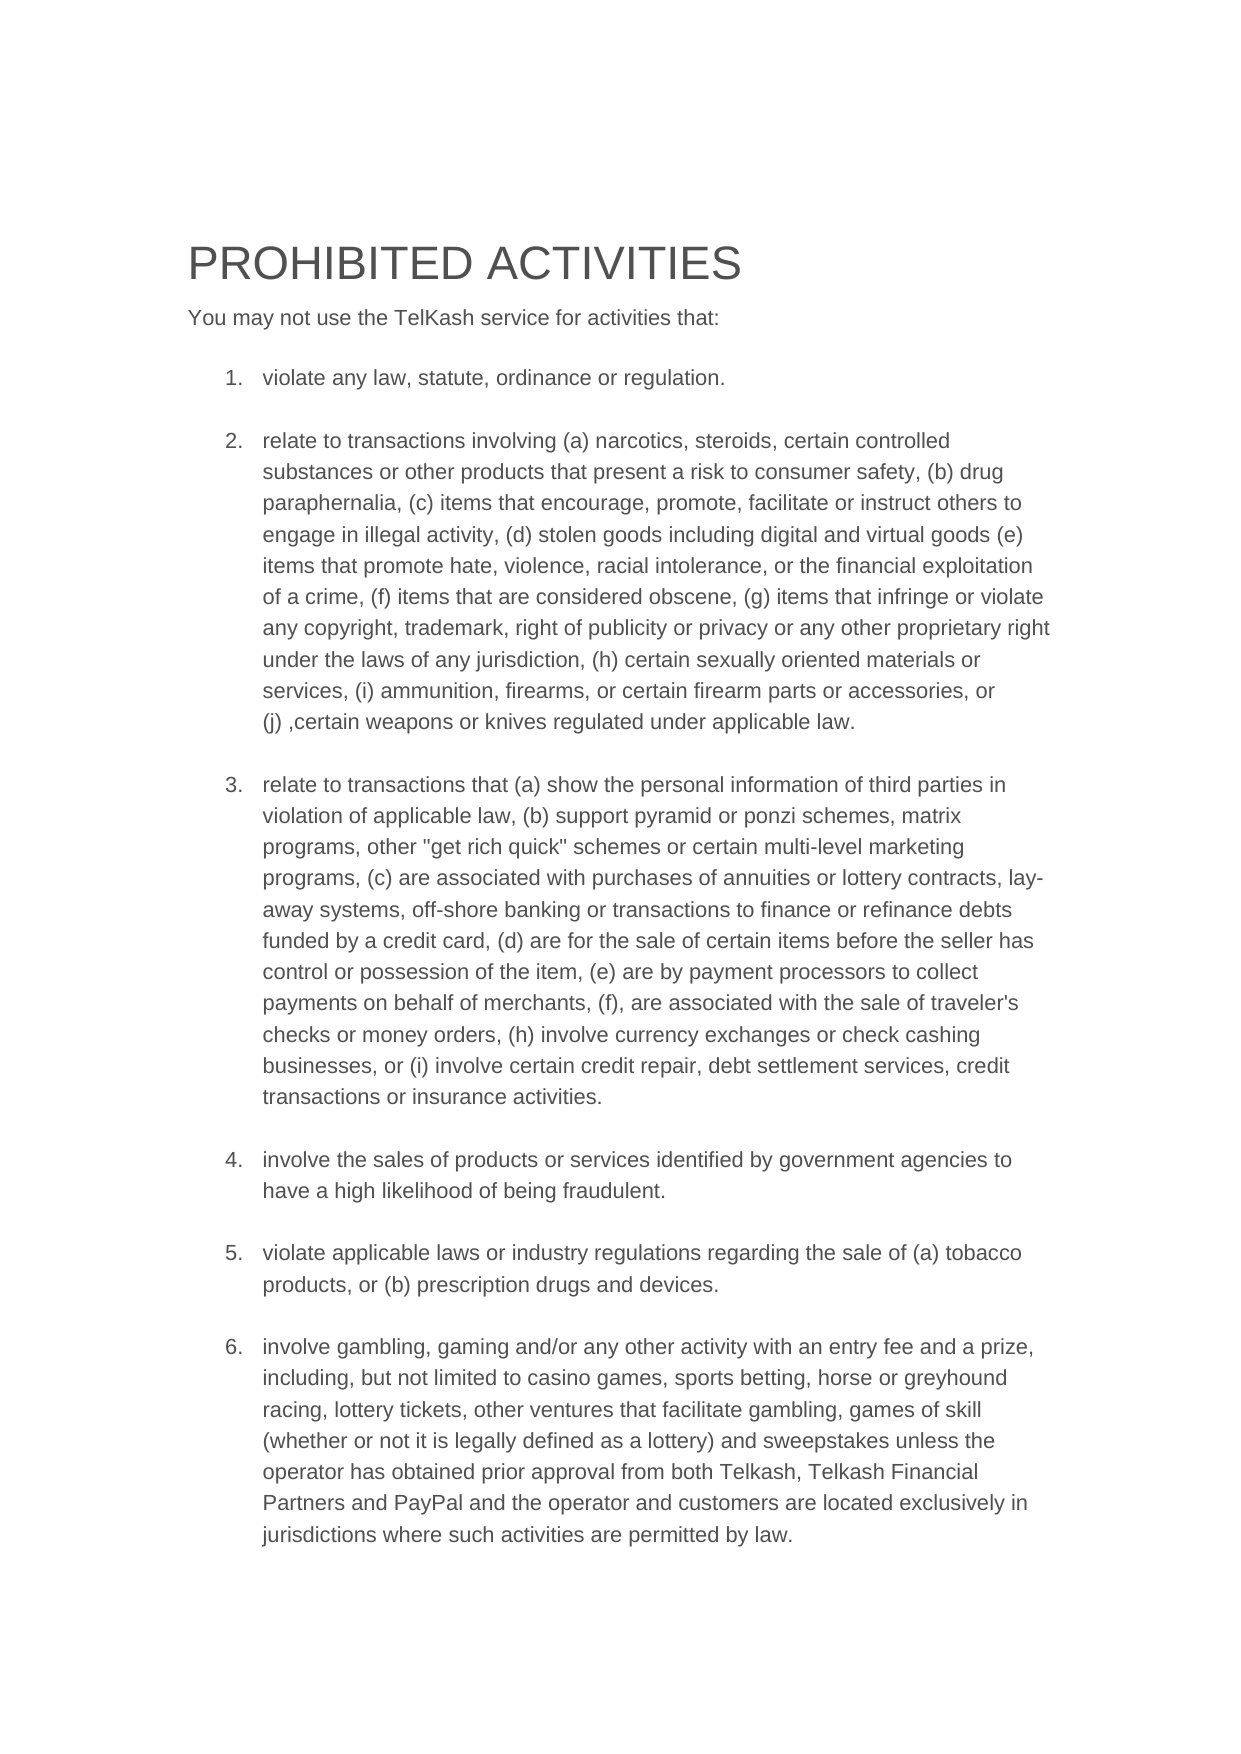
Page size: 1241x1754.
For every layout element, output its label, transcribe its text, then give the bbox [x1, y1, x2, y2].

list violate applicable laws or industry regulations regarding the sale of (a) tobacco products, or (b) prescription drugs and devices. [225, 1234, 1053, 1328]
list relate to transactions involving (a) narcotics, steroids, certain controlled substances or other products that present a risk to consumer safety, (b) drug paraphernalia, (c) items that encourage, promote, facilitate or instruct others to engage in illegal activity, (d) stolen goods including digital and virtual goods (e) items that promote hate, violence, racial intolerance, or the financial exploitation of a crime, (f) items that are considered obscene, (g) items that infringe or violate any copyright, trademark, right of publicity or privacy or any other proprietary right under the laws of any jurisdiction, (h) certain sexually oriented materials or services, (i) ammunition, firearms, or certain firearm parts or accessories, or (j) ,certain weapons or knives regulated under applicable law. [225, 422, 1053, 765]
list relate to transactions that (a) show the personal information of third parties in violation of applicable law, (b) support pyramid or ponzi schemes, matrix programs, other "get rich quick" schemes or certain multi-level marketing programs, (c) are associated with purchases of annuities or lottery contracts, lay-away systems, off-shore banking or transactions to finance or refinance debts funded by a credit card, (d) are for the sale of certain items before the seller has control or possession of the item, (e) are by payment processors to collect payments on behalf of merchants, (f), are associated with the sale of traveler's checks or money orders, (h) involve currency exchanges or check cashing businesses, or (i) involve certain credit repair, debt settlement services, credit transactions or insurance activities. [225, 765, 1053, 1140]
text You may not use the TelKash service for activities that: [187, 305, 1053, 330]
list involve the sales of products or services identified by government agencies to have a high likelihood of being fraudulent. [225, 1140, 1053, 1234]
subtitle PROHIBITED ACTIVITIES [187, 235, 1053, 289]
list violate any law, statute, ordinance or regulation. [225, 359, 1053, 422]
list involve gambling, gaming and/or any other activity with an entry fee and a prize, including, but not limited to casino games, sports betting, horse or greyhound racing, lottery tickets, other ventures that facilitate gambling, games of skill (whether or not it is legally defined as a lottery) and sweepstakes unless the operator has obtained prior approval from both Telkash, Telkash Financial Partners and PayPal and the operator and customers are located exclusively in jurisdictions where such activities are permitted by law. [225, 1328, 1053, 1547]
